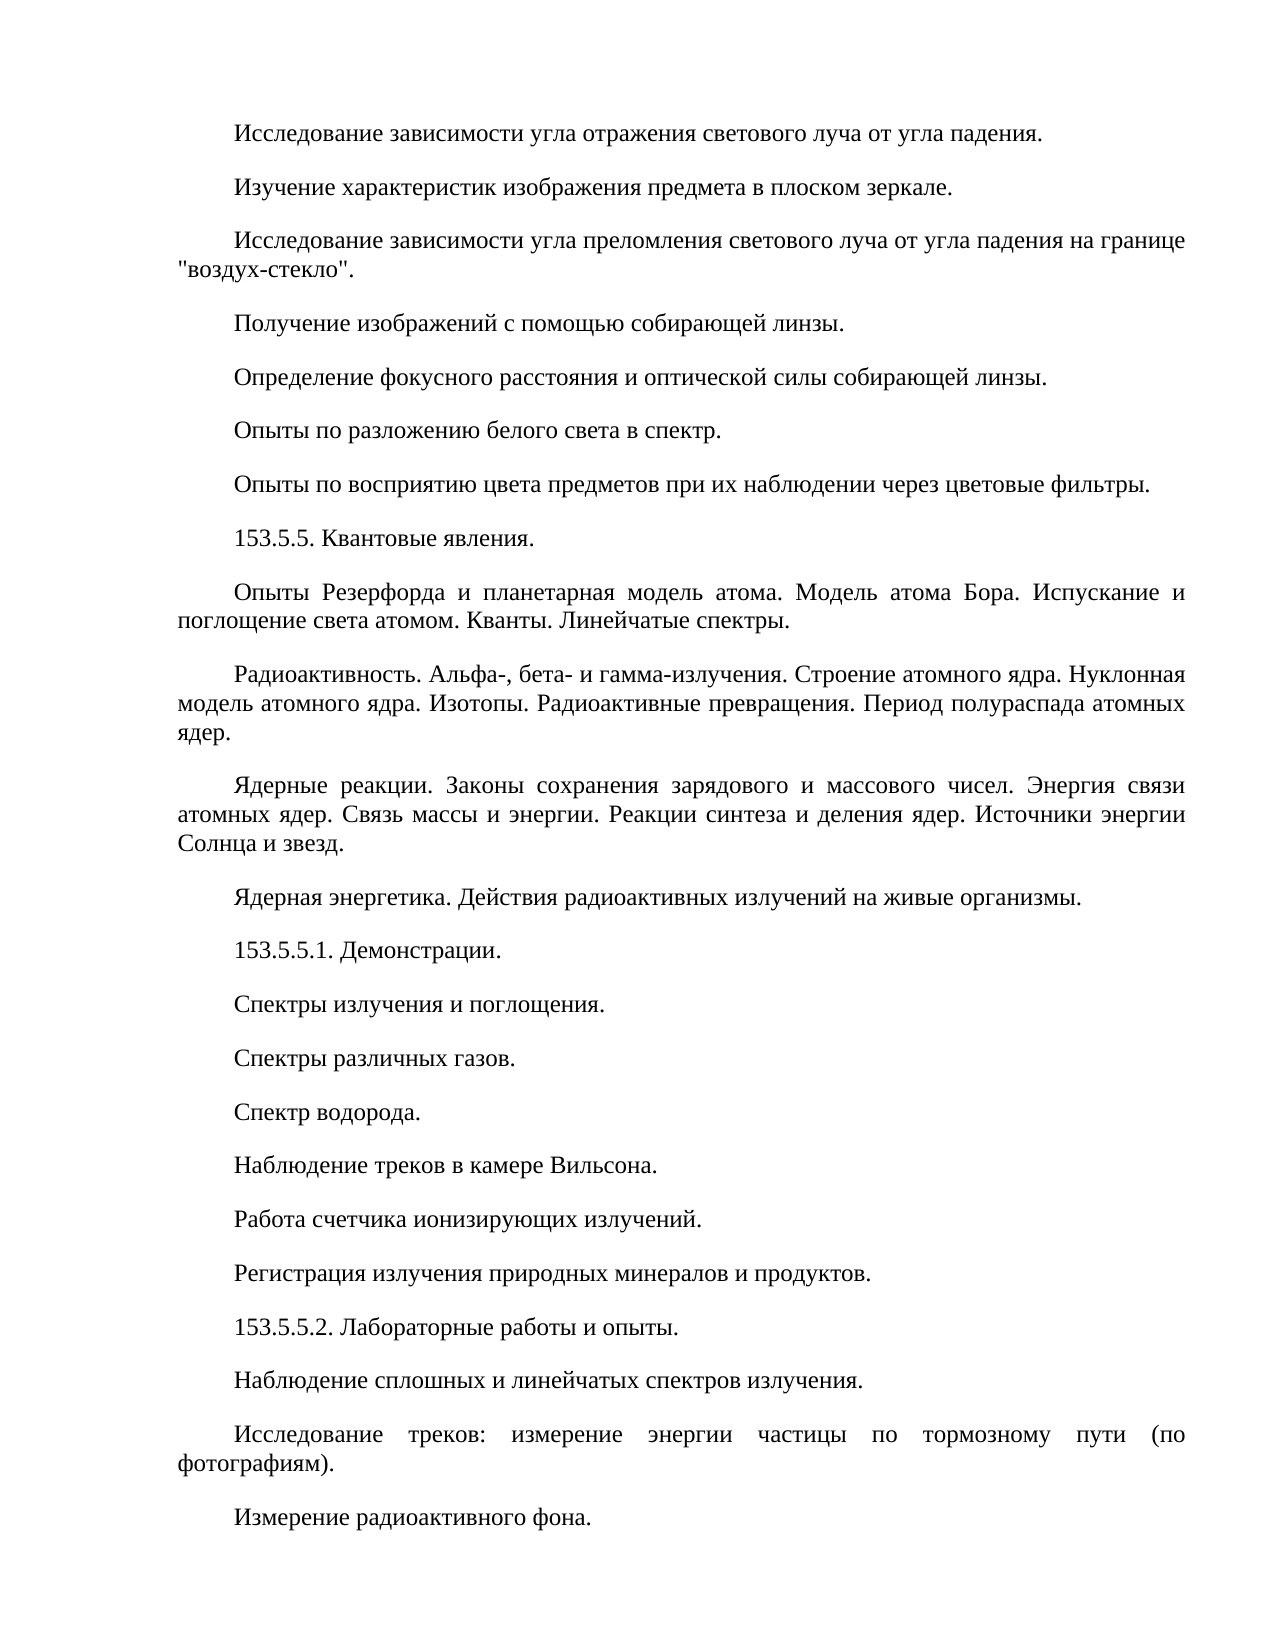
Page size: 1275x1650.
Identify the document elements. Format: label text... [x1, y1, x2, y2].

text Наблюдение сплошных и линейчатых спектров излучения. [177, 1366, 1186, 1394]
text Регистрация излучения природных минералов и продуктов. [177, 1258, 1186, 1287]
text Радиоактивность. Альфа-, бета- и гамма-излучения. Строение атомного ядра. Нуклонная модель атомного ядра. Изотопы. Радиоактивные превращения. Период полураспада атомных ядер. [177, 659, 1186, 746]
text Ядерная энергетика. Действия радиоактивных излучений на живые организмы. [177, 882, 1186, 911]
text Исследование зависимости угла преломления светового луча от угла падения на границе "воздух-стекло". [177, 226, 1186, 283]
text Работа счетчика ионизирующих излучений. [177, 1204, 1186, 1233]
text Опыты Резерфорда и планетарная модель атома. Модель атома Бора. Испускание и поглощение света атомом. Кванты. Линейчатые спектры. [177, 577, 1186, 634]
text 153.5.5. Квантовые явления. [177, 523, 1186, 552]
text Получение изображений с помощью собирающей линзы. [177, 308, 1186, 337]
text Измерение радиоактивного фона. [177, 1502, 1186, 1531]
text 153.5.5.2. Лабораторные работы и опыты. [177, 1312, 1186, 1341]
text Наблюдение треков в камере Вильсона. [177, 1151, 1186, 1179]
text Ядерные реакции. Законы сохранения зарядового и массового чисел. Энергия связи атомных ядер. Связь массы и энергии. Реакции синтеза и деления ядер. Источники энергии Солнца и звезд. [177, 771, 1186, 857]
text Спектры различных газов. [177, 1043, 1186, 1072]
text Опыты по разложению белого света в спектр. [177, 416, 1186, 444]
text Исследование треков: измерение энергии частицы по тормозному пути (по фотографиям). [177, 1419, 1186, 1477]
text Опыты по восприятию цвета предметов при их наблюдении через цветовые фильтры. [177, 469, 1186, 498]
text Спектр водорода. [177, 1097, 1186, 1126]
text Определение фокусного расстояния и оптической силы собирающей линзы. [177, 362, 1186, 391]
text Исследование зависимости угла отражения светового луча от угла падения. [177, 118, 1186, 147]
text Изучение характеристик изображения предмета в плоском зеркале. [177, 172, 1186, 201]
text 153.5.5.1. Демонстрации. [177, 936, 1186, 964]
text Спектры излучения и поглощения. [177, 989, 1186, 1018]
